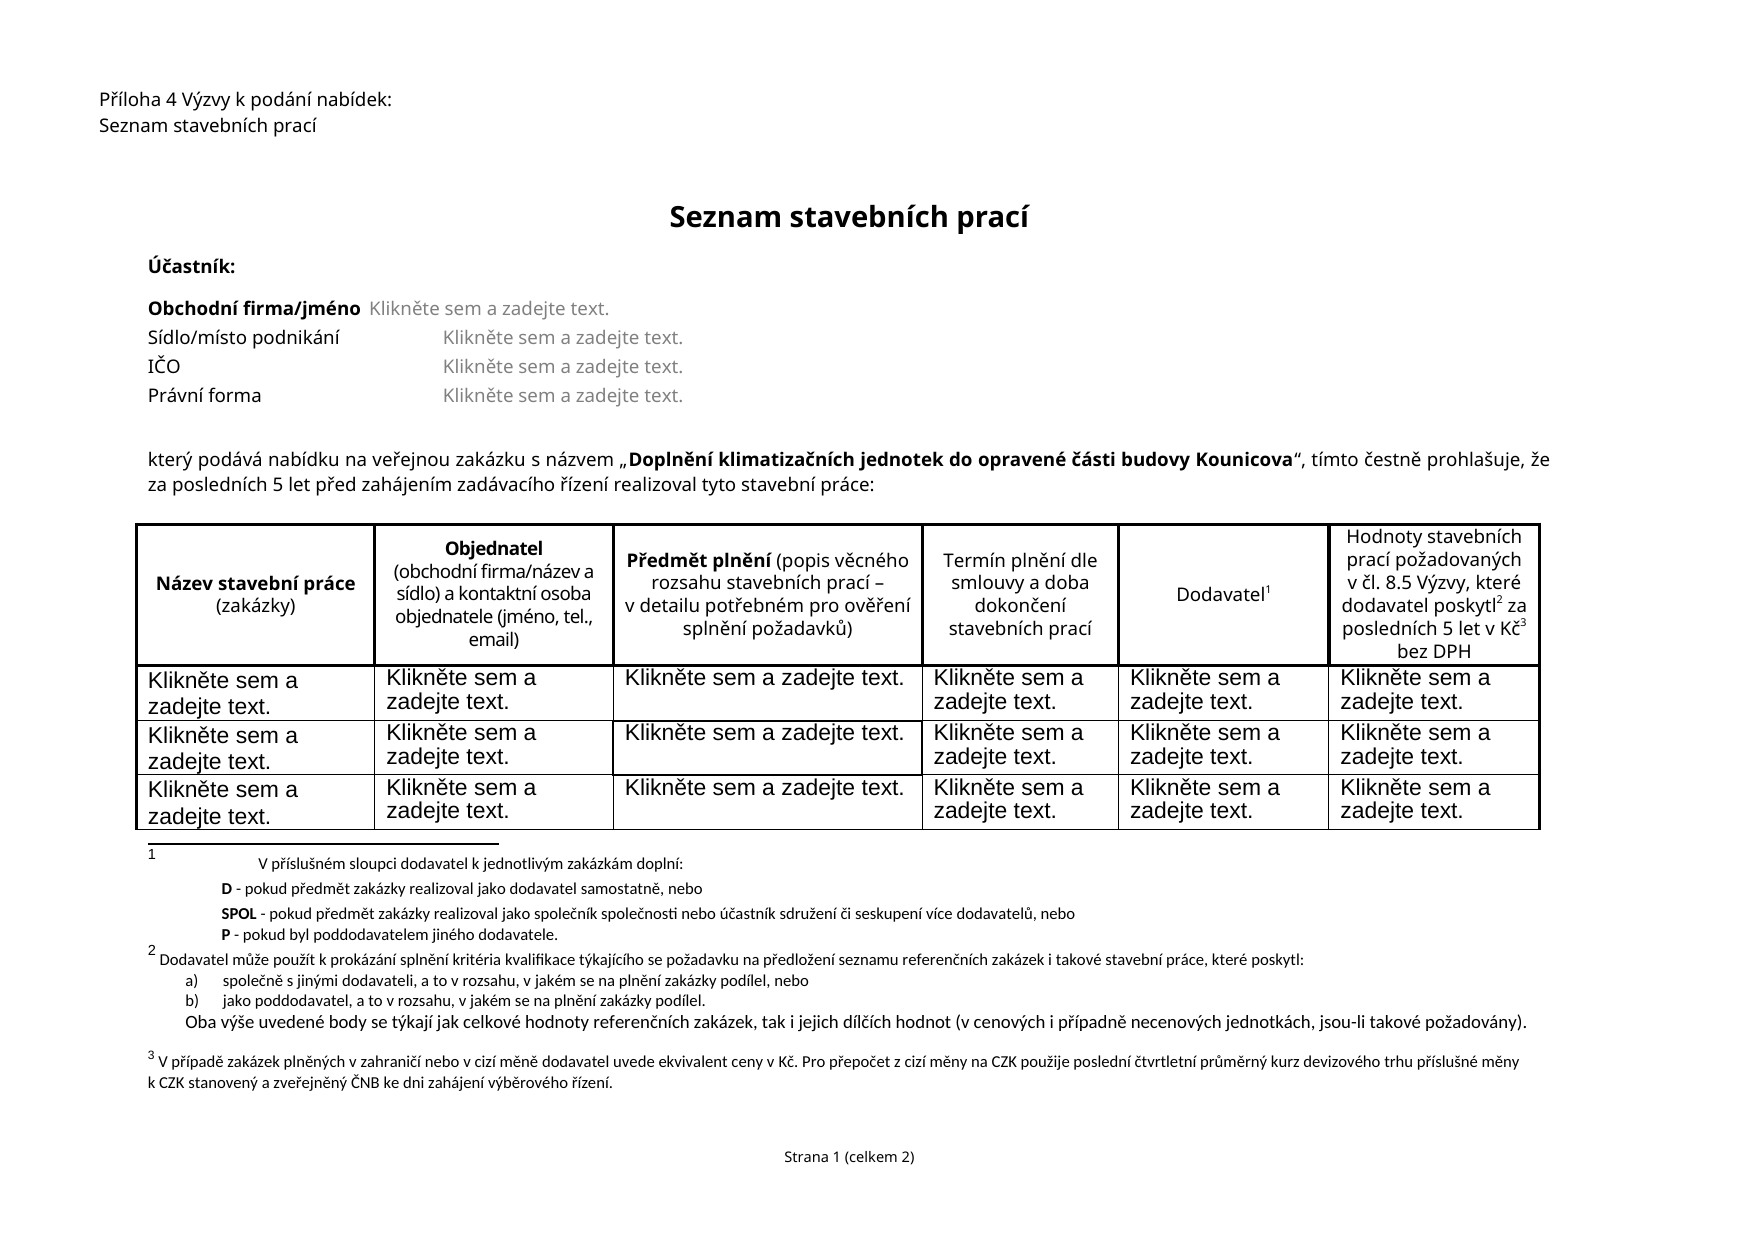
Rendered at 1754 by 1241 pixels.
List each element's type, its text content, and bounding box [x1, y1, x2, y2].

text Právní forma [148, 379, 1551, 408]
text IČO [148, 350, 1551, 379]
table_header Název stavební práce (zakázky) [138, 526, 373, 664]
table_header Předmět plnění (popis věcného rozsahu stavebních prací – v detailu potřebném pro ověření splnění požadavků) [615, 526, 921, 664]
table_header Dodavatel [1120, 526, 1327, 664]
text Obchodní firma/jméno [148, 292, 1551, 321]
text který podává nabídku na veřejnou zakázku s názvem „Doplnění klimatizačních jednotek do opravené části budovy Kounicova“, tímto čestně prohlašuje, že za posledních 5 let před zahájením zadávacího řízení realizoval tyto stavební práce: [148, 446, 1551, 497]
table_header Objednatel (obchodní firma/název a sídlo) a kontaktní osoba objednatele (jméno, tel., email) [376, 526, 612, 664]
table_header Hodnoty stavebních prací požadovaných v čl. 8.5 Výzvy, které dodavatel poskytl za posledních 5 let v Kč bez DPH [1331, 526, 1538, 664]
text Účastník: [148, 249, 1551, 279]
title Seznam stavebních prací [148, 196, 1551, 236]
text Sídlo/místo podnikání [148, 321, 1551, 350]
table_header Termín plnění dle smlouvy a doba dokončení stavebních prací [924, 526, 1117, 664]
